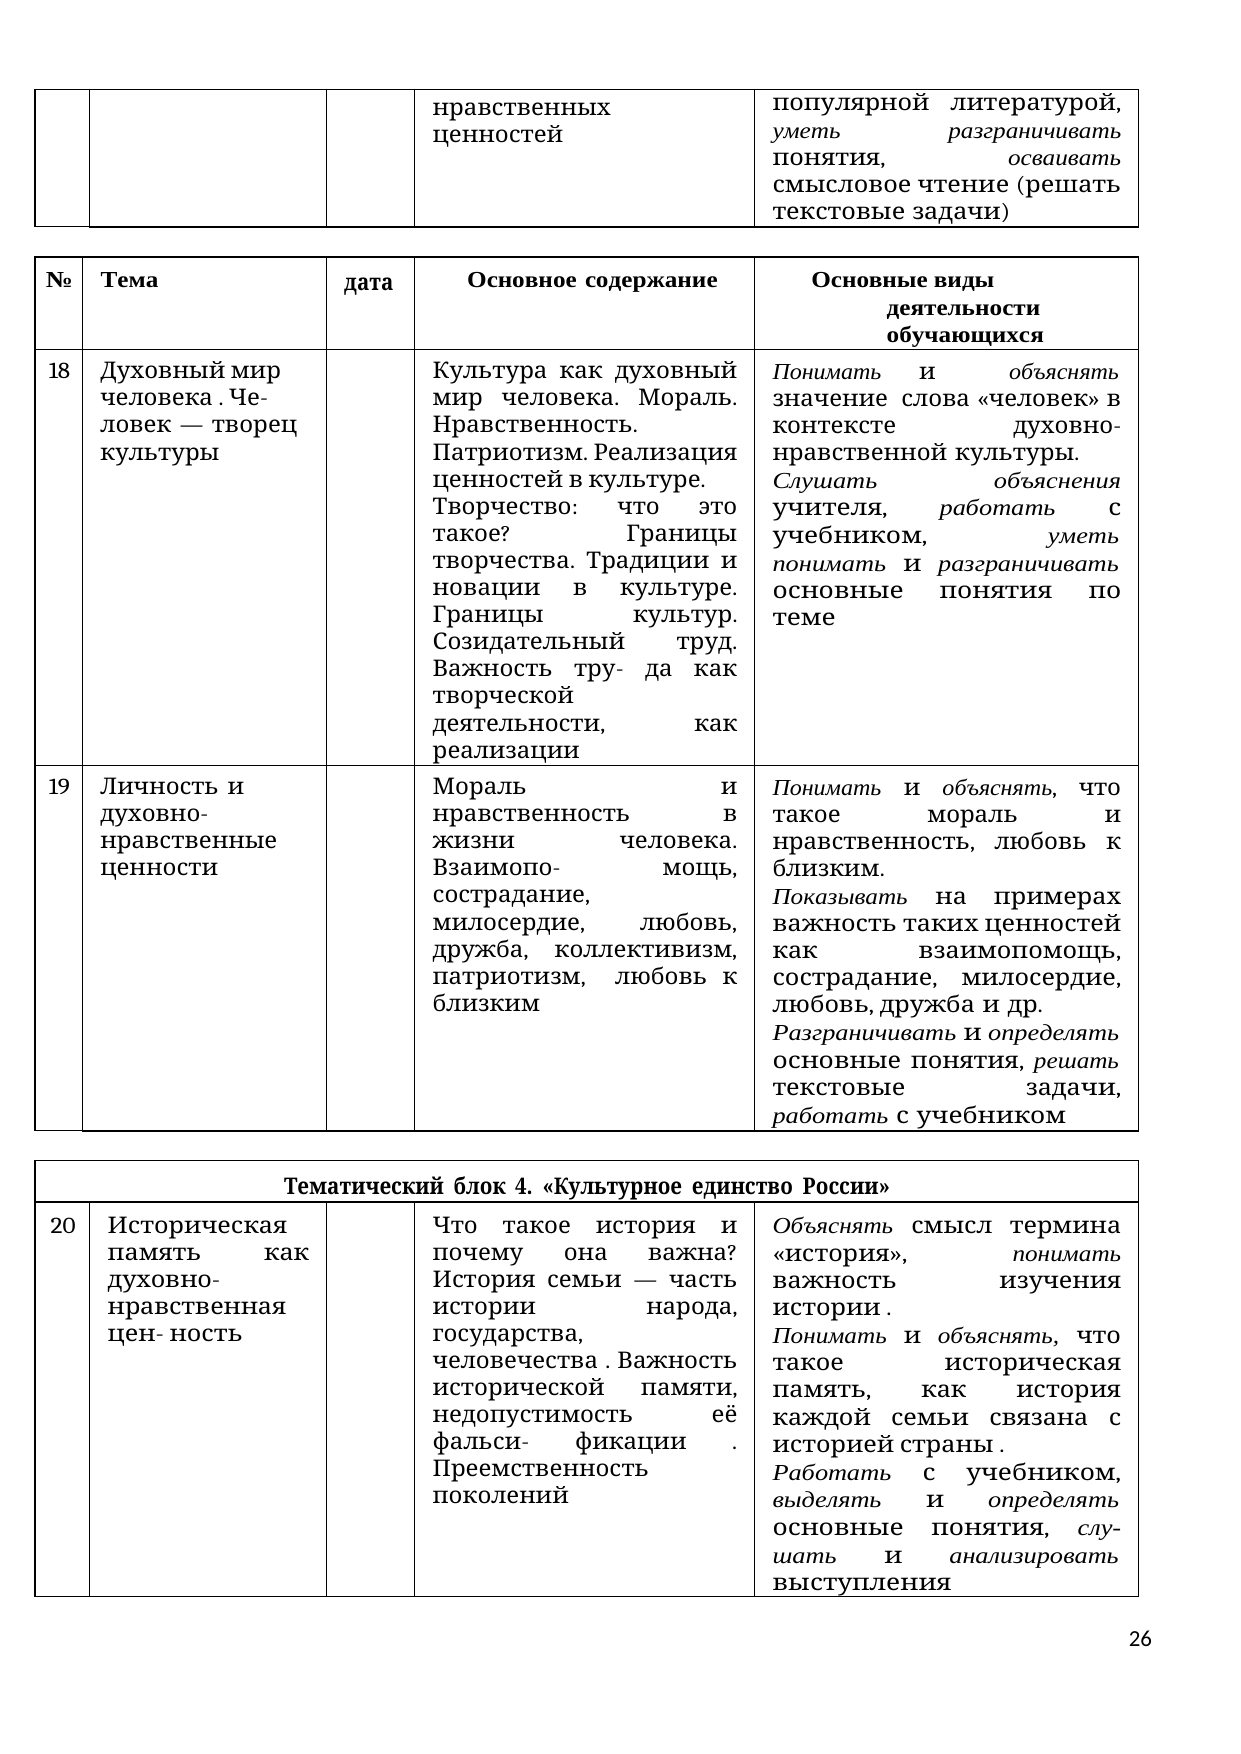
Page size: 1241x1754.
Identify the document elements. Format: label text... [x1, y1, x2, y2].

table_cell [327, 90, 414, 226]
table_cell Духовный мир человека . Че- ловек — творец культуры [83, 350, 326, 764]
table_cell Личность и духовно-нравственные ценности [83, 766, 326, 1130]
table_cell Культура как духовный мир человека. Мораль. Нравственность. Патриотизм. Реализация ценностей в культуре. Творчество: что это такое? Границы творчества. Традиции и новации в культуре. Границы культур. Созидательный труд. Важность тру- да как творческой деятельности, как реализации [415, 350, 754, 764]
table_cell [415, 90, 754, 226]
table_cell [755, 90, 1138, 226]
table_header № [36, 258, 82, 349]
table_header Тематический блок 4. «Культурное единство России» [36, 1161, 1138, 1201]
table_header Основные виды деятельности обучающихся [755, 258, 1138, 349]
table_cell 18 [36, 350, 82, 764]
table_cell 17 [36, 90, 89, 226]
table_cell 19 [36, 766, 82, 1130]
table_cell Мораль и нравственность в жизни человека. Взаимопо- мощь, сострадание, милосердие, любовь, дружба, коллективизм, патриотизм, любовь к близким [415, 766, 754, 1130]
table_cell [327, 350, 414, 764]
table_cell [415, 1203, 754, 1596]
table_cell 20 [36, 1203, 89, 1596]
table_cell Понимать и объяснять значение слова «человек» в контексте духовно- нравственной культуры. Слушать объяснения учителя, работать с учебником, уметь понимать и разграничивать основные понятия по теме [755, 350, 1138, 764]
table_header дата [327, 258, 414, 349]
table_header Основное содержание [415, 258, 754, 349]
table_cell [327, 766, 414, 1130]
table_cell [90, 90, 326, 226]
table_cell Понимать и объяснять, что такое мораль и нравственность, любовь к близким. Показывать на примерах важность таких ценностей как взаимопомощь, сострадание, милосердие, любовь, дружба и др. Разграничивать и определять основные понятия, решать текстовые задачи, работать с учебником [755, 766, 1138, 1130]
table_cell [90, 1203, 326, 1596]
table_header Тема [83, 258, 326, 349]
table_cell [755, 1203, 1138, 1596]
table_cell [327, 1203, 414, 1596]
